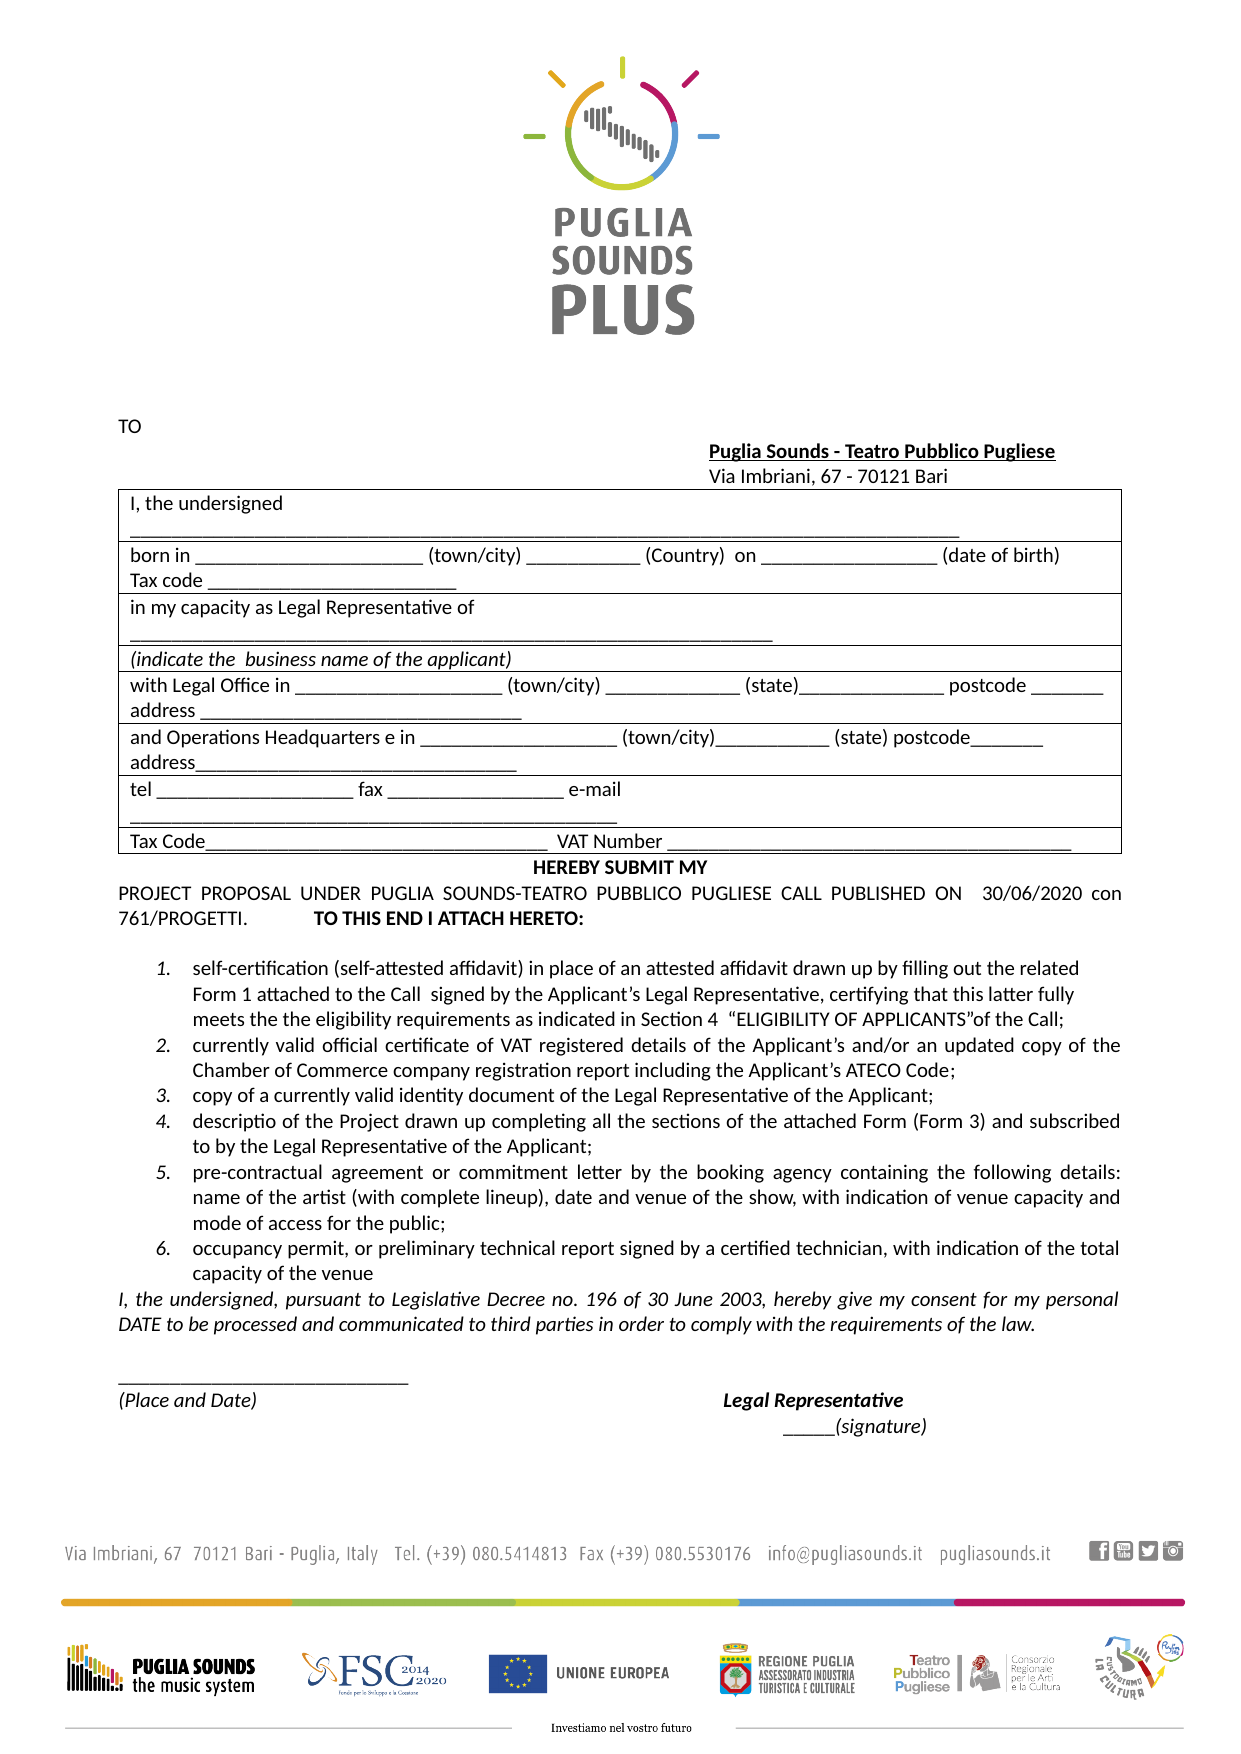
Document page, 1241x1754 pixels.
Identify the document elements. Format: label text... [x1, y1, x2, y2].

list pre-contractual agreement or commitment letter by the booking agency containing the following details: name of the artist (with complete lineup), date and venue of the show, with indication of venue capacity and mode of access for the public; [155, 1159, 1122, 1235]
text HEREBY SUBMIT MY [118, 854, 1122, 880]
text ____________________________ [118, 1362, 1122, 1388]
table_cell in my capacity as Legal Representative of ______________________________________________________________ [119, 594, 1121, 645]
text (Place and Date) Legal Representative [118, 1388, 1122, 1413]
picture [18, 34, 1222, 356]
text PROJECT PROPOSAL UNDER PUGLIA SOUNDS-TEATRO PUBBLICO PUGLIESE CALL PUBLISHED ON 30/06/2020 con 761/PROGETTI. TO THIS END I ATTACH HERETO: [118, 880, 1122, 931]
list copy of a currently valid identity document of the Legal Representative of the Applicant; [155, 1083, 1122, 1108]
text Via Imbriani, 67 - 70121 Bari [635, 464, 1122, 489]
table_header I, the undersigned ________________________________________________________________________________ [119, 490, 1121, 541]
text TO [118, 413, 1122, 438]
table_cell and Operations Headquarters e in ___________________ (town/city)___________ (state) postcode_______ address_______________________________ [119, 724, 1121, 775]
table_cell Tax Code_________________________________ VAT Number _______________________________________ [119, 828, 1121, 853]
table_cell tel ___________________ fax _________________ e-mail _______________________________________________ [119, 776, 1121, 827]
table_cell with Legal Office in ____________________ (town/city) _____________ (state)______________ postcode _______ address _______________________________ [119, 672, 1121, 723]
text I, the undersigned, pursuant to Legislative Decree no. 196 of 30 June 2003, hereby give my consent for my personal DATE to be processed and communicated to third parties in order to comply with the requirements of the law. [118, 1286, 1122, 1337]
list occupancy permit, or preliminary technical report signed by a certified technician, with indication of the total capacity of the venue [155, 1235, 1122, 1286]
table_cell born in ______________________ (town/city) ___________ (Country) on _________________ (date of birth) Tax code ________________________ [119, 542, 1121, 593]
list self-certification (self-attested affidavit) in place of an attested affidavit drawn up by filling out the related Form 1 attached to the Call signed by the Applicant’s Legal Representative, certifying that this latter fully meets the the eligibility requirements as indicated in Section 4 “ELIGIBILITY OF APPLICANTS”of the Call; [155, 956, 1122, 1032]
text _____(signature) [709, 1413, 1122, 1438]
text Puglia Sounds - Teatro Pubblico Pugliese [709, 438, 1122, 464]
table_cell (indicate the business name of the applicant) [119, 646, 1121, 671]
list descriptio of the Project drawn up completing all the sections of the attached Form (Form 3) and subscribed to by the Legal Representative of the Applicant; [155, 1108, 1122, 1159]
list currently valid official certificate of VAT registered details of the Applicant’s and/or an updated copy of the Chamber of Commerce company registration report including the Applicant’s ATECO Code; [155, 1032, 1122, 1083]
picture [46, 1524, 1194, 1754]
